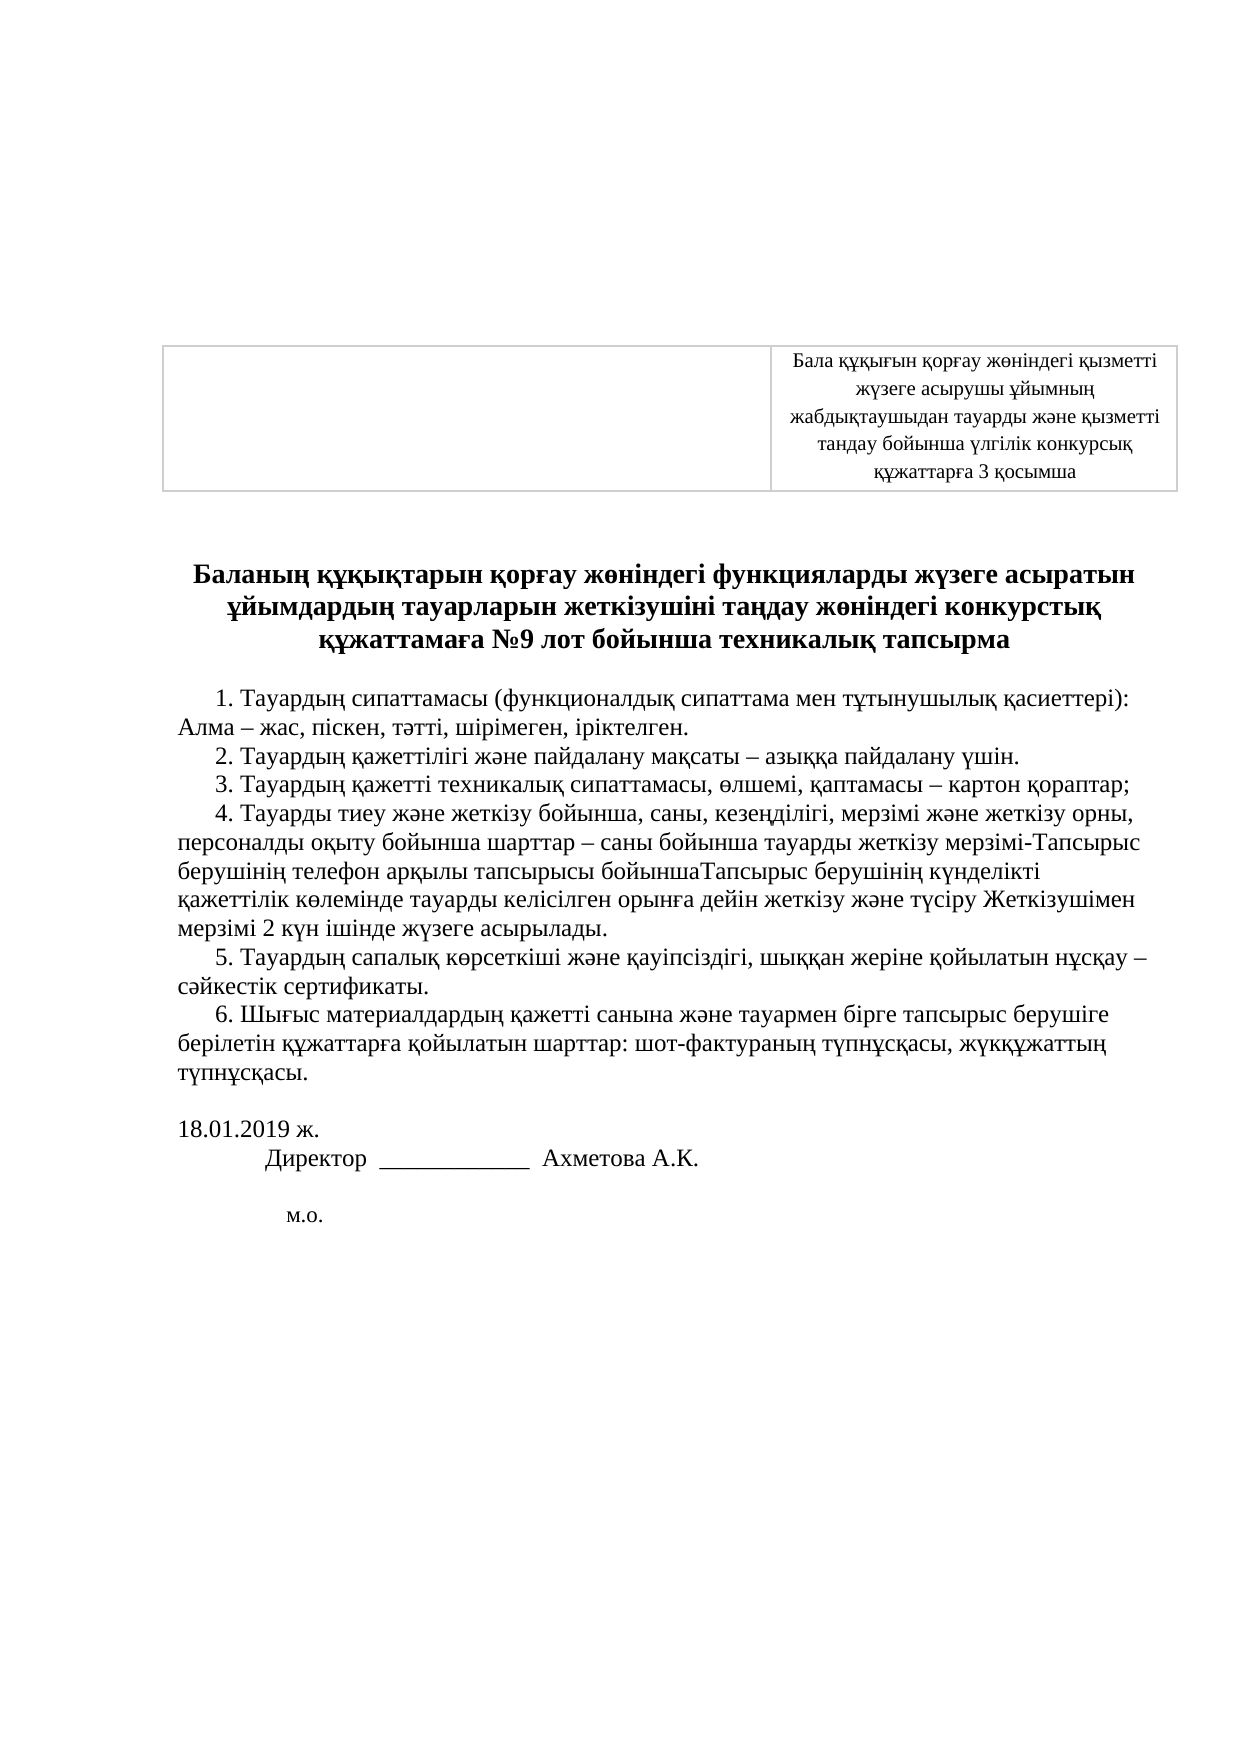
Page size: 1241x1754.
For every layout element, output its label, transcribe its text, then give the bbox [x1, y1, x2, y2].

text 18.01.2019 ж. Директор ____________ Ахметова А.К. [177, 1114, 1152, 1172]
table_header [164, 347, 770, 490]
table_header Бала құқығын қорғау жөніндегі қызметті жүзеге асырушы ұйымның жабдықтаушыдан тауарды және қызметті тандау бойынша үлгілік конкурсық құжаттарға 3 қосымша [772, 347, 1176, 490]
text 1. Тауардың сипаттамасы (функционалдық сипаттама мен тұтынушылық қасиеттері): Алма – жас, піскен, тәтті, шірімеген, іріктелген. 2. Тауардың қажеттілігі және пайдалану мақсаты – азыққа пайдалану үшін. 3. Тауардың қажетті техникалық сипаттамасы, өлшемі, қаптамасы – картон қораптар; 4. Тауарды тиеу және жеткізу бойынша, саны, кезеңділігі, мерзімі және жеткізу орны, персоналды оқыту бойынша шарттар – саны бойынша тауарды жеткізу мерзімі-Тапсырыс берушінің телефон арқылы тапсырысы бойыншаТапсырыс берушінің күнделікті қажеттілік көлемінде тауарды келісілген орынға дейін жеткізу және түсіру Жеткізушімен мерзімі 2 күн ішінде жүзеге асырылады. 5. Тауардың сапалық көрсеткіші және қауіпсіздігі, шыққан жеріне қойылатын нұсқау – сәйкестік сертификаты. 6. Шығыс материалдардың қажетті санына және тауармен бірге тапсырыс берушіге берілетін құжаттарға қойылатын шарттар: шот-фактураның түпнұсқасы, жүкқұжаттың түпнұсқасы. [177, 683, 1152, 1114]
subtitle Баланың құқықтарын қорғау жөніндегі функцияларды жүзеге асыратын ұйымдардың тауарларын жеткізушіні таңдау жөніндегі конкурстық құжаттамаға №9 лот бойынша техникалық тапсырма [177, 557, 1152, 654]
text м.о. [177, 1201, 1152, 1227]
